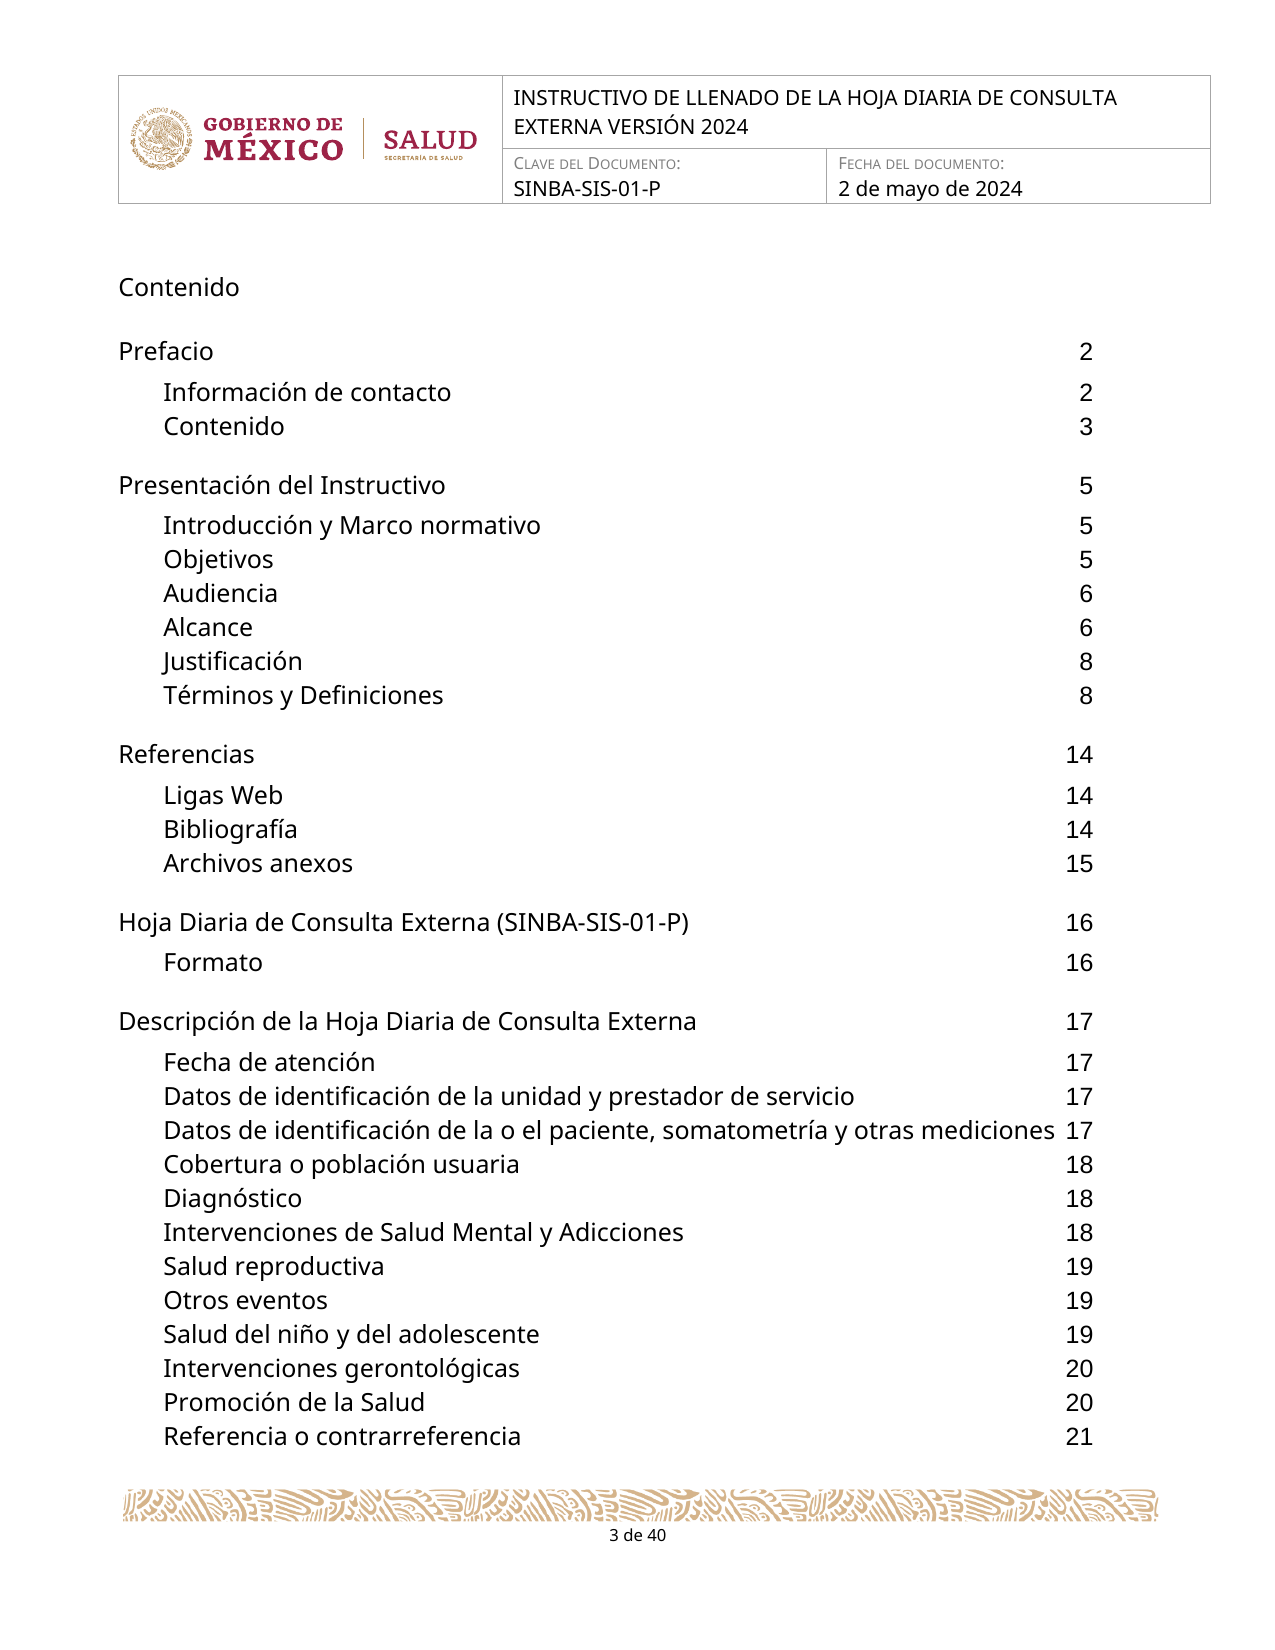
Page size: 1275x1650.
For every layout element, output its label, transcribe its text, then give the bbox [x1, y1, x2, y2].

text Referencia o contrarreferencia 21 [163, 1419, 1082, 1453]
text Información de contacto 2 [163, 374, 1082, 408]
text Justificación 8 [163, 644, 1082, 678]
text Términos y Definiciones 8 [163, 678, 1082, 712]
text Referencias 14 [118, 737, 1082, 771]
text Promoción de la Salud 20 [163, 1385, 1082, 1419]
text Presentación del Instructivo 5 [118, 467, 1082, 501]
text Diagnóstico 18 [163, 1180, 1082, 1214]
text Formato 16 [163, 945, 1082, 979]
text Objetivos 5 [163, 542, 1082, 576]
text Cobertura o población usuaria 18 [163, 1146, 1082, 1180]
text Archivos anexos 15 [163, 845, 1082, 879]
text Ligas Web 14 [163, 777, 1082, 811]
text Fecha de atención 17 [163, 1044, 1082, 1078]
text Otros eventos 19 [163, 1283, 1082, 1317]
text Audiencia 6 [163, 576, 1082, 610]
text Prefacio 2 [118, 334, 1082, 368]
text Salud reproductiva 19 [163, 1248, 1082, 1283]
text Alcance 6 [163, 610, 1082, 644]
text Datos de identificación de la o el paciente, somatometría y otras mediciones 17 [163, 1112, 1082, 1146]
text Contenido 3 [163, 408, 1082, 442]
text Hoja Diaria de Consulta Externa (SINBA-SIS-01-P) 16 [118, 904, 1082, 938]
text Datos de identificación de la unidad y prestador de servicio 17 [163, 1078, 1082, 1112]
subtitle Contenido [118, 270, 1157, 304]
text Salud del niño y del adolescente 19 [163, 1317, 1082, 1351]
text Intervenciones gerontológicas 20 [163, 1351, 1082, 1385]
text Intervenciones de Salud Mental y Adicciones 18 [163, 1214, 1082, 1248]
picture [4, 1471, 1275, 1617]
text Bibliografía 14 [163, 811, 1082, 845]
text Descripción de la Hoja Diaria de Consulta Externa 17 [118, 1004, 1082, 1038]
text Introducción y Marco normativo 5 [163, 508, 1082, 542]
